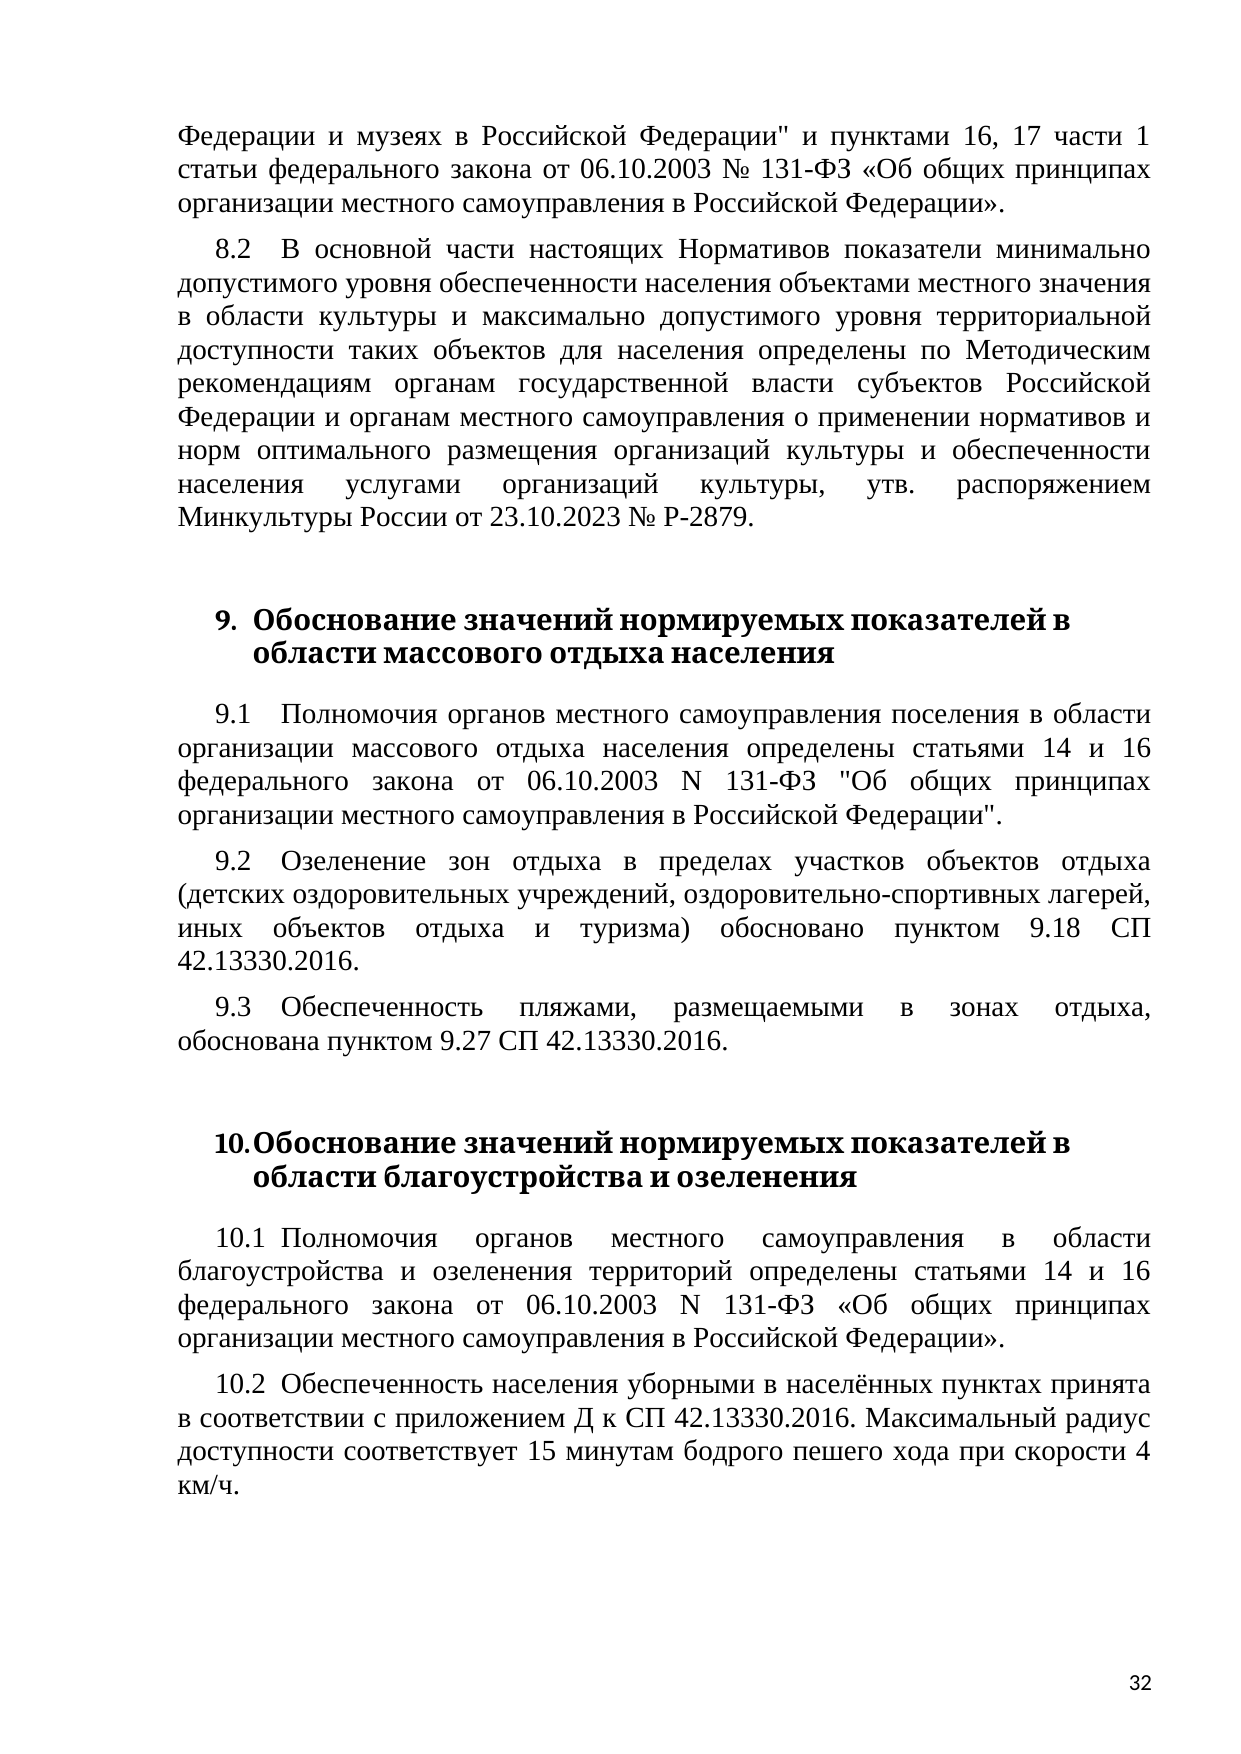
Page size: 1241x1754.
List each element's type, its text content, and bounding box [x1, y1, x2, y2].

list Обоснование значений нормируемых показателей в области благоустройства и озеленения [215, 1128, 1152, 1195]
list Полномочия органов местного самоуправления в области благоустройства и озеленения территорий определены статьями 14 и 16 федерального закона от 06.10.2003 N 131-ФЗ «Об общих принципах организации местного самоуправления в Российской Федерации». [177, 1220, 1152, 1354]
list Озеленение зон отдыха в пределах участков объектов отдыха (детских оздоровительных учреждений, оздоровительно-спортивных лагерей, иных объектов отдыха и туризма) обосновано пунктом 9.18 СП 42.13330.2016. [177, 843, 1152, 977]
list В основной части настоящих Нормативов показатели минимально допустимого уровня обеспеченности населения объектами местного значения в области культуры и максимально допустимого уровня территориальной доступности таких объектов для населения определены по Методическим рекомендациям органам государственной власти субъектов Российской Федерации и органам местного самоуправления о применении нормативов и норм оптимального размещения организаций культуры и обеспеченности населения услугами организаций культуры, утв. распоряжением Минкультуры России от 23.10.2023 № Р-2879. [177, 231, 1152, 533]
list Обеспеченность населения уборными в населённых пунктах принята в соответствии с приложением Д к СП 42.13330.2016. Максимальный радиус доступности соответствует 15 минутам бодрого пешего хода при скорости 4 км/ч. [177, 1366, 1152, 1501]
list Полномочия органов местного самоуправления поселения в области организации массового отдыха населения определены статьями 14 и 16 федерального закона от 06.10.2003 N 131-ФЗ "Об общих принципах организации местного самоуправления в Российской Федерации". [177, 696, 1152, 830]
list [177, 118, 1152, 219]
list Обоснование значений нормируемых показателей в области массового отдыха населения [215, 604, 1152, 671]
list Обеспеченность пляжами, размещаемыми в зонах отдыха, обоснована пунктом 9.27 СП 42.13330.2016. [177, 989, 1152, 1057]
